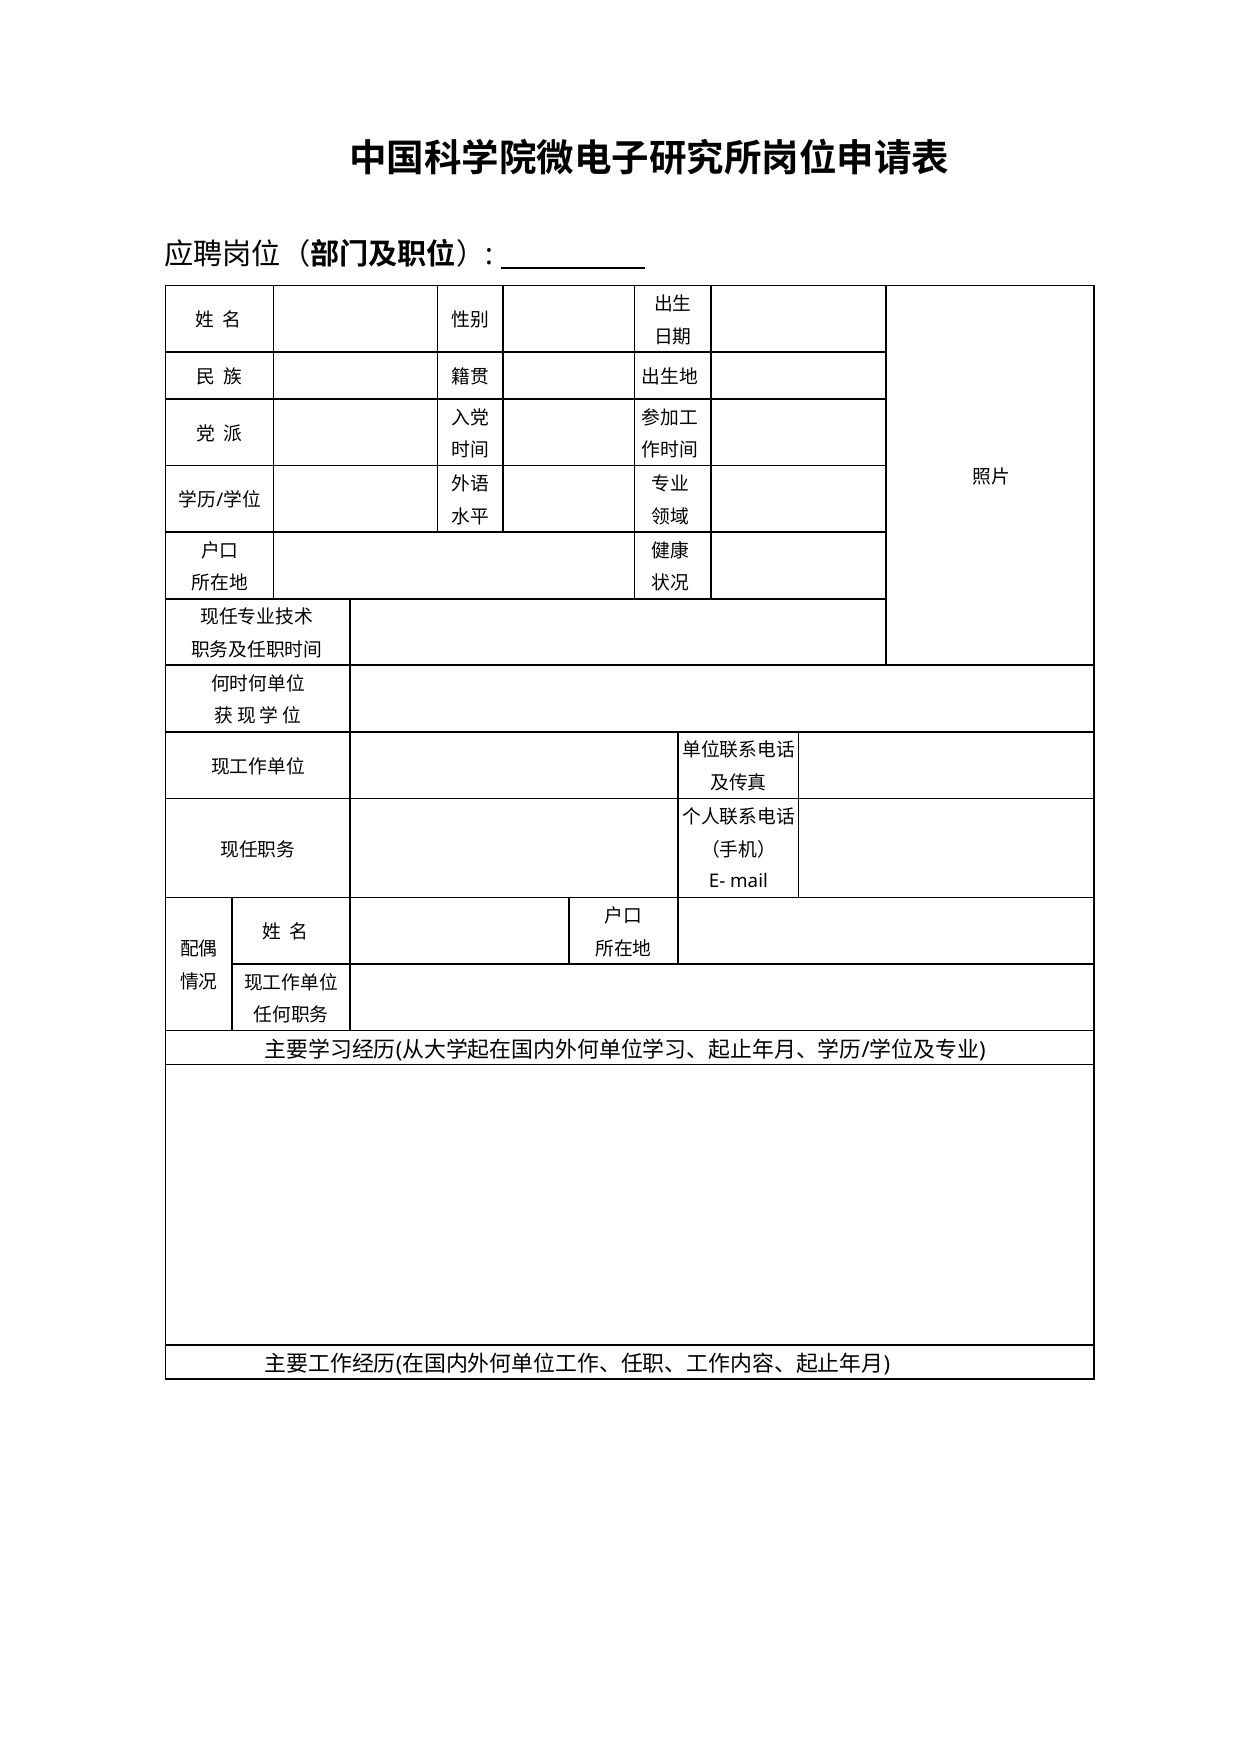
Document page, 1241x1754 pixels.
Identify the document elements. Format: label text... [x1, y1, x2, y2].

table_cell [351, 965, 1093, 1030]
table_cell [504, 400, 634, 465]
table_cell 民 族 [166, 353, 273, 398]
table_header [274, 286, 437, 351]
table_cell 参加工作时间 [635, 400, 710, 465]
table_cell 出生地 [635, 353, 710, 398]
table_cell 主要学习经历(从大学起在国内外何单位学习、起止年月、学历/学位及专业) [166, 1031, 1093, 1064]
table_cell 籍贯 [438, 353, 502, 398]
table_cell [351, 733, 677, 797]
table_cell 党 派 [166, 400, 273, 465]
table_cell 户口 所在地 [570, 898, 677, 963]
table_header 照片 [887, 286, 1093, 664]
table_cell 现工作单位 [166, 733, 349, 797]
table_cell [799, 799, 1093, 897]
table_cell 户口 所在地 [166, 533, 273, 598]
text 应聘岗位（部门及职位）: [164, 219, 1134, 284]
table_cell [712, 466, 885, 531]
table_cell [799, 733, 1093, 797]
table_cell [504, 466, 634, 531]
table_cell 姓 名 [233, 898, 349, 963]
table_cell 何时何单位 获 现 学 位 [166, 666, 349, 731]
table_header 姓 名 [166, 286, 273, 351]
table_cell [712, 353, 885, 398]
table_cell [712, 533, 885, 598]
table_cell [274, 533, 634, 598]
table_cell 健康 状况 [635, 533, 710, 598]
text 中国科学院微电子研究所岗位申请表 [164, 122, 1134, 187]
table_cell [712, 400, 885, 465]
table_cell 现任专业技术 职务及任职时间 [166, 600, 349, 664]
table_cell [351, 600, 885, 664]
table_cell [166, 1065, 1093, 1344]
table_header 性别 [438, 286, 502, 351]
table_cell 外语 水平 [438, 466, 502, 531]
table_cell [274, 400, 437, 465]
table_cell [351, 666, 1093, 731]
table_cell [504, 353, 634, 398]
table_header [504, 286, 634, 351]
table_cell 单位联系电话及传真 [679, 733, 798, 797]
table_header 出生 日期 [635, 286, 710, 351]
table_cell 学历/学位 [166, 466, 273, 531]
table_cell [274, 353, 437, 398]
table_cell 个人联系电话（手机） E- mail [679, 799, 798, 897]
table_cell [274, 466, 437, 531]
table_cell 专业 领域 [635, 466, 710, 531]
table_cell 主要工作经历(在国内外何单位工作、任职、工作内容、起止年月) [166, 1346, 1093, 1378]
table_header [712, 286, 885, 351]
table_cell 入党时间 [438, 400, 502, 465]
table_cell 现任职务 [166, 799, 349, 897]
table_cell [351, 898, 568, 963]
table_cell 配偶情况 [166, 898, 231, 1030]
table_cell [351, 799, 677, 897]
table_cell [679, 898, 1093, 963]
table_cell 现工作单位 任何职务 [233, 965, 349, 1030]
